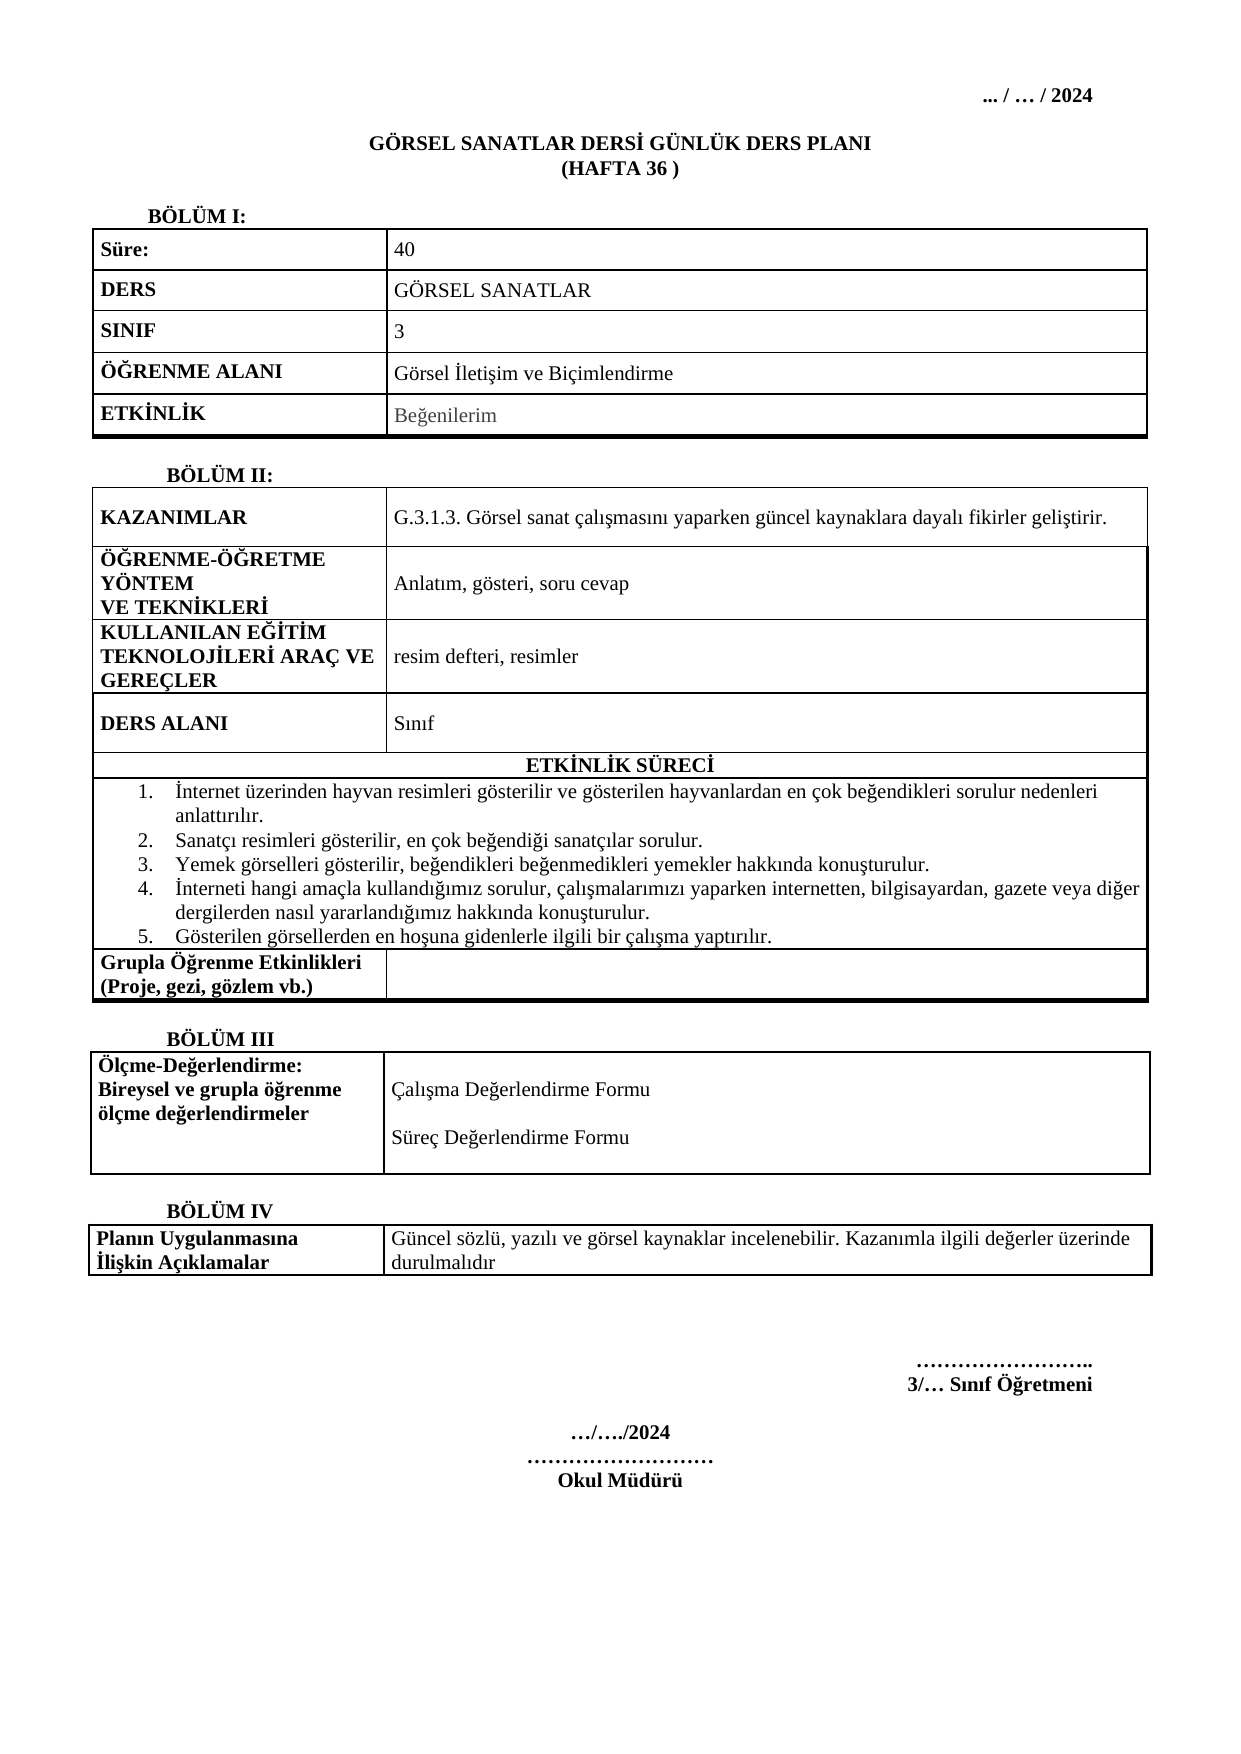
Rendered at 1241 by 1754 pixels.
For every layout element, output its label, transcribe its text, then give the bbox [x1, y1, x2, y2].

subtitle BÖLÜM IV [148, 1199, 1093, 1223]
table_cell DERS ALANI [94, 694, 386, 752]
text ……………………… [148, 1444, 1093, 1468]
table_cell Sınıf [387, 694, 1146, 752]
text GÖRSEL SANATLAR DERSİ GÜNLÜK DERS PLANI [148, 131, 1093, 155]
table_cell ETKİNLİK [94, 395, 386, 434]
table_cell Grupla Öğrenme Etkinlikleri (Proje, gezi, gözlem vb.) [94, 950, 386, 998]
table_cell SINIF [94, 311, 386, 352]
text BÖLÜM I: [148, 203, 1093, 228]
subtitle BÖLÜM III [148, 1027, 1093, 1051]
table_cell Anlatım, gösteri, soru cevap [387, 547, 1146, 619]
table_header 40 [388, 230, 1146, 269]
table_header Ölçme-Değerlendirme: Bireysel ve grupla öğrenme ölçme değerlendirmeler [92, 1053, 383, 1173]
text 3/… Sınıf Öğretmeni [148, 1372, 1093, 1396]
text …………………….. [148, 1348, 1093, 1372]
text …/…./2024 [148, 1420, 1093, 1444]
table_cell İnternet üzerinden hayvan resimleri gösterilir ve gösterilen hayvanlardan en çok beğendikleri sorulur nedenleri anlattırılır. Sanatçı resimleri gösterilir, en çok beğendiği sanatçılar sorulur. Yemek görselleri gösterilir, beğendikleri beğenmedikleri yemekler hakkında konuşturulur. İnterneti hangi amaçla kullandığımız sorulur, çalışmalarımızı yaparken internetten, bilgisayardan, gazete veya diğer dergilerden nasıl yararlandığımız hakkında konuşturulur. Gösterilen görsellerden en hoşuna gidenlerle ilgili bir çalışma yaptırılır. [94, 779, 1146, 948]
table_cell 3 [388, 311, 1146, 352]
table_header Güncel sözlü, yazılı ve görsel kaynaklar incelenebilir. Kazanımla ilgili değerler üzerinde durulmalıdır [385, 1226, 1150, 1274]
table_cell resim defteri, resimler [387, 620, 1146, 692]
table_cell KULLANILAN EĞİTİM TEKNOLOJİLERİ ARAÇ VE GEREÇLER [93, 620, 386, 692]
text BÖLÜM II: [148, 463, 1093, 487]
table_cell ÖĞRENME-ÖĞRETME YÖNTEM VE TEKNİKLERİ [93, 547, 386, 619]
table_cell Beğenilerim [388, 395, 1146, 434]
table_cell GÖRSEL SANATLAR [388, 271, 1146, 310]
table_header Çalışma Değerlendirme Formu Süreç Değerlendirme Formu [385, 1053, 1149, 1173]
text (HAFTA 36 ) [148, 155, 1093, 179]
table_cell [387, 950, 1146, 998]
table_cell ÖĞRENME ALANI [94, 353, 386, 393]
table_header G.3.1.3. Görsel sanat çalışmasını yaparken güncel kaynaklara dayalı fikirler geliştirir. [387, 488, 1147, 546]
table_cell DERS [94, 271, 386, 310]
table_header Süre: [94, 230, 386, 269]
table_cell ETKİNLİK SÜRECİ [94, 753, 1146, 777]
table_header Planın Uygulanmasına İlişkin Açıklamalar [90, 1226, 383, 1274]
text Okul Müdürü [148, 1468, 1093, 1492]
table_header KAZANIMLAR [93, 488, 386, 546]
text ... / … / 2024 [148, 83, 1093, 107]
table_cell Görsel İletişim ve Biçimlendirme [388, 353, 1146, 393]
